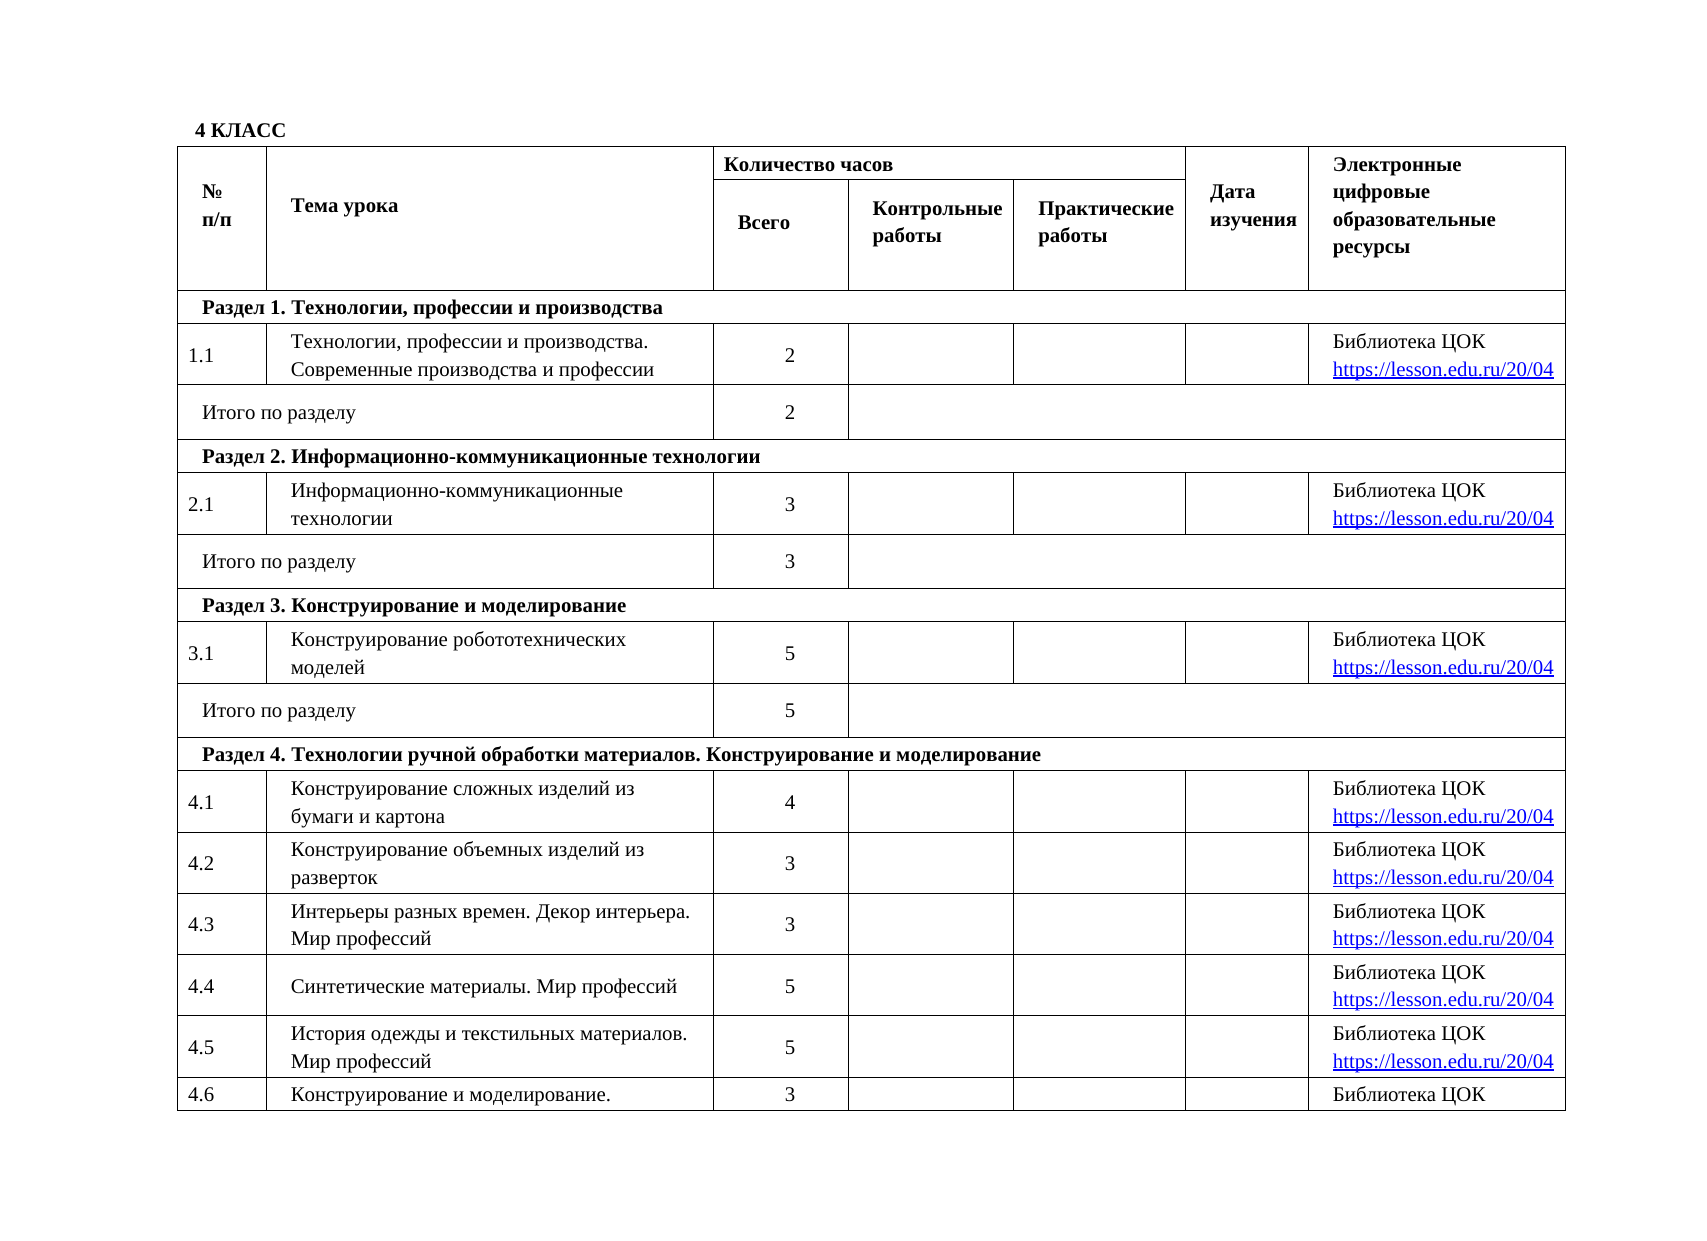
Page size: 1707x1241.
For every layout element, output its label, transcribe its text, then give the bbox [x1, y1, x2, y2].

table_cell [1014, 1078, 1185, 1110]
table_cell Раздел 1. Технологии, профессии и производства [178, 291, 1565, 323]
table_cell 4.6 [178, 1078, 266, 1110]
table_header Электронные цифровые образовательные ресурсы [1309, 147, 1565, 289]
table_cell [849, 324, 1013, 384]
table_cell [849, 894, 1013, 954]
table_cell 4.2 [178, 833, 266, 893]
table_cell [849, 385, 1565, 438]
table_cell Библиотека ЦОК https://lesson.edu.ru/20/04 [1309, 622, 1565, 682]
table_cell [1186, 622, 1308, 682]
table_cell 3 [714, 473, 848, 533]
table_cell Итого по разделу [178, 535, 713, 588]
table_cell Информационно-коммуникационные технологии [267, 473, 713, 533]
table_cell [267, 1078, 713, 1110]
table_cell 5 [714, 1016, 848, 1077]
table_cell 5 [714, 622, 848, 682]
table_cell Библиотека ЦОК https://lesson.edu.ru/20/04 [1309, 473, 1565, 533]
table_cell 3 [714, 833, 848, 893]
table_cell Синтетические материалы. Мир профессий [267, 955, 713, 1015]
table_cell 5 [714, 684, 848, 737]
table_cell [1309, 1078, 1565, 1110]
table_cell 1.1 [178, 324, 266, 384]
table_cell Библиотека ЦОК https://lesson.edu.ru/20/04 [1309, 771, 1565, 832]
table_cell [849, 955, 1013, 1015]
table_cell 3 [714, 535, 848, 588]
table_cell Конструирование сложных изделий из бумаги и картона [267, 771, 713, 832]
table_cell [849, 535, 1565, 588]
table_cell [849, 1016, 1013, 1077]
table_cell Библиотека ЦОК https://lesson.edu.ru/20/04 [1309, 955, 1565, 1015]
table_cell [1186, 771, 1308, 832]
table_cell [849, 684, 1565, 737]
table_cell [1014, 955, 1185, 1015]
table_cell Практические работы [1014, 180, 1185, 289]
table_cell [849, 771, 1013, 832]
table_cell [1186, 1016, 1308, 1077]
table_cell Итого по разделу [178, 385, 713, 438]
table_cell Раздел 3. Конструирование и моделирование [178, 589, 1565, 621]
table_cell Библиотека ЦОК https://lesson.edu.ru/20/04 [1309, 324, 1565, 384]
table_cell 4.4 [178, 955, 266, 1015]
table_cell 2 [714, 385, 848, 438]
table_cell 4.1 [178, 771, 266, 832]
table_cell [849, 1078, 1013, 1110]
table_header Дата изучения [1186, 147, 1308, 289]
table_cell Конструирование робототехнических моделей [267, 622, 713, 682]
table_cell Конструирование объемных изделий из разверток [267, 833, 713, 893]
table_cell [1014, 324, 1185, 384]
table_cell 5 [714, 955, 848, 1015]
table_cell Итого по разделу [178, 684, 713, 737]
table_cell 3 [714, 1078, 848, 1110]
table_cell [1186, 833, 1308, 893]
table_cell Всего [714, 180, 848, 289]
table_cell [1014, 622, 1185, 682]
table_cell Библиотека ЦОК https://lesson.edu.ru/20/04 [1309, 894, 1565, 954]
table_cell Контрольные работы [849, 180, 1013, 289]
table_cell 3.1 [178, 622, 266, 682]
table_header Тема урока [267, 147, 713, 289]
text 4 КЛАСС [190, 118, 1618, 142]
table_cell [1014, 771, 1185, 832]
table_cell [1014, 833, 1185, 893]
table_cell История одежды и текстильных материалов. Мир профессий [267, 1016, 713, 1077]
table_cell [1186, 894, 1308, 954]
table_cell 4.3 [178, 894, 266, 954]
table_cell [1186, 955, 1308, 1015]
table_cell Библиотека ЦОК https://lesson.edu.ru/20/04 [1309, 1016, 1565, 1077]
table_cell [849, 622, 1013, 682]
table_cell [1014, 894, 1185, 954]
table_cell [1014, 473, 1185, 533]
table_cell [1014, 1016, 1185, 1077]
table_cell 4.5 [178, 1016, 266, 1077]
table_cell 2 [714, 324, 848, 384]
table_cell [1186, 324, 1308, 384]
table_cell [1186, 473, 1308, 533]
table_cell 4 [714, 771, 848, 832]
table_cell [849, 473, 1013, 533]
table_header Количество часов [714, 147, 1185, 179]
table_cell Интерьеры разных времен. Декор интерьера. Мир профессий [267, 894, 713, 954]
table_cell 2.1 [178, 473, 266, 533]
table_header № п/п [178, 147, 266, 289]
table_cell Технологии, профессии и производства. Современные производства и профессии [267, 324, 713, 384]
table_cell 3 [714, 894, 848, 954]
table_cell [1186, 1078, 1308, 1110]
table_cell Раздел 4. Технологии ручной обработки материалов. Конструирование и моделирование [178, 738, 1565, 770]
table_cell Библиотека ЦОК https://lesson.edu.ru/20/04 [1309, 833, 1565, 893]
table_cell [849, 833, 1013, 893]
table_cell Раздел 2. Информационно-коммуникационные технологии [178, 440, 1565, 472]
